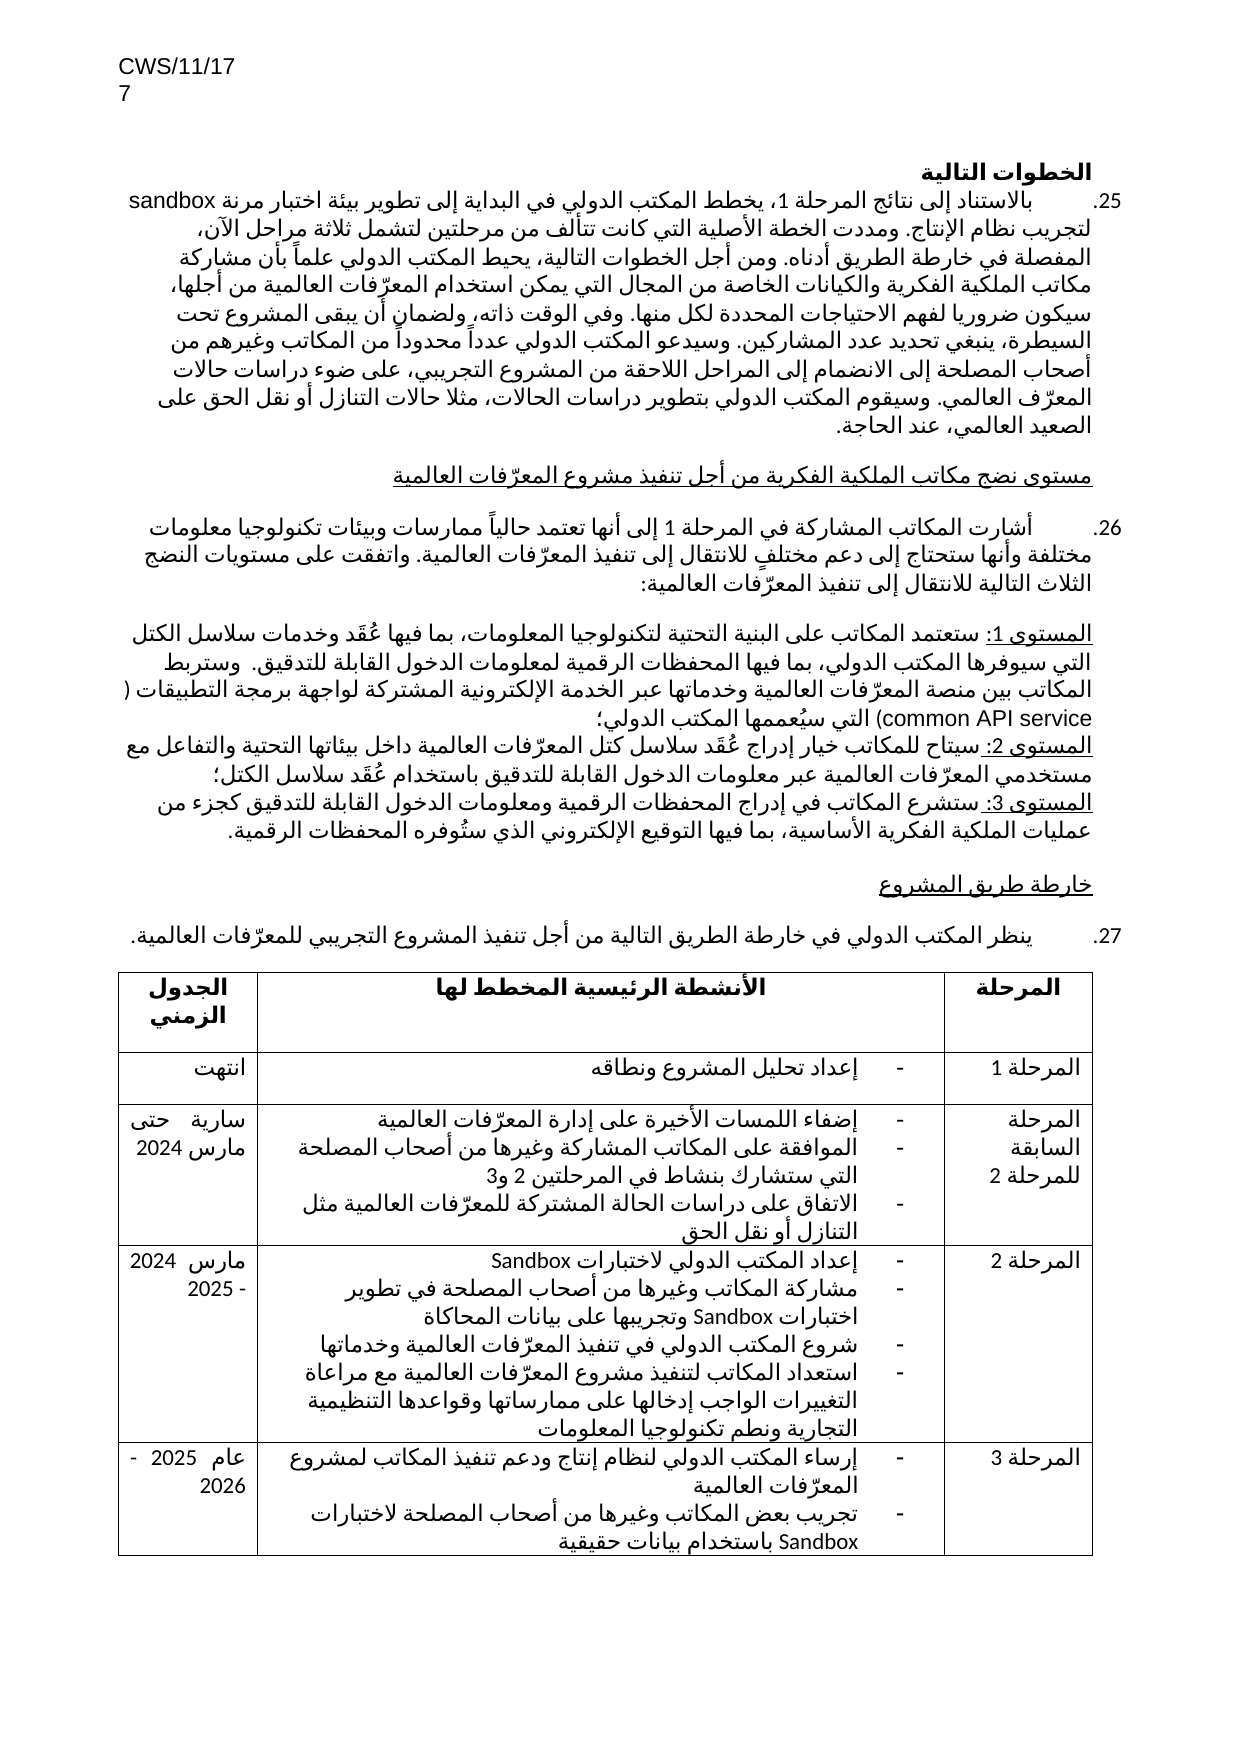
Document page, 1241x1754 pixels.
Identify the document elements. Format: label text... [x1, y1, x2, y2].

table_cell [258, 1443, 944, 1555]
table_cell إضفاء اللمسات الأخيرة على إدارة المعرّفات العالمية الموافقة على المكاتب المشاركة وغيرها من أصحاب المصلحة التي ستشارك بنشاط في المرحلتين 2 و3 الاتفاق على دراسات الحالة المشتركة للمعرّفات العالمية مثل التنازل أو نقل الحق [258, 1105, 944, 1245]
table_cell المرحلة 1 [945, 1053, 1092, 1104]
table_cell إعداد المكتب الدولي لاختبارات Sandbox مشاركة المكاتب وغيرها من أصحاب المصلحة في تطوير اختبارات Sandbox وتجريبها على بيانات المحاكاة شروع المكتب الدولي في تنفيذ المعرّفات العالمية وخدماتها استعداد المكاتب لتنفيذ مشروع المعرّفات العالمية مع مراعاة التغييرات الواجب إدخالها على ممارساتها وقواعدها التنظيمية التجارية ونطم تكنولوجيا المعلومات [258, 1246, 944, 1442]
text المستوى 2: سيتاح للمكاتب خيار إدراج عُقَد سلاسل كتل المعرّفات العالمية داخل بيئاتها التحتية والتفاعل مع مستخدمي المعرّفات العالمية عبر معلومات الدخول القابلة للتدقيق باستخدام عُقَد سلاسل الكتل؛ [118, 732, 1092, 788]
table_cell عام 2025 - 2026 [119, 1443, 257, 1555]
table_cell مارس 2024 - 2025 [119, 1246, 257, 1442]
text المستوى 1: ستعتمد المكاتب على البنية التحتية لتكنولوجيا المعلومات، بما فيها عُقَد وخدمات سلاسل الكتل التي سيوفرها المكتب الدولي، بما فيها المحفظات الرقمية لمعلومات الدخول القابلة للتدقيق. وستربط المكاتب بين منصة المعرّفات العالمية وخدماتها عبر الخدمة الإلكترونية المشتركة لواجهة برمجة التطبيقات (common API service) التي سيُعممها المكتب الدولي؛ [118, 619, 1092, 732]
table_cell إعداد تحليل المشروع ونطاقه [258, 1053, 944, 1104]
text المستوى 3: ستشرع المكاتب في إدراج المحفظات الرقمية ومعلومات الدخول القابلة للتدقيق كجزء من عمليات الملكية الفكرية الأساسية، بما فيها التوقيع الإلكتروني الذي ستُوفره المحفظات الرقمية. [118, 788, 1092, 844]
list خارطة طريق المشروع [118, 870, 1092, 898]
text الخطوات التالية [118, 158, 1092, 187]
text ينظر المكتب الدولي في خارطة الطريق التالية من أجل تنفيذ المشروع التجريبي للمعرّفات العالمية. [118, 921, 1092, 949]
table_cell سارية حتى مارس 2024 [119, 1105, 257, 1245]
text أشارت المكاتب المشاركة في المرحلة 1 إلى أنها تعتمد حالياً ممارسات وبيئات تكنولوجيا معلومات مختلفة وأنها ستحتاج إلى دعم مختلفٍ للانتقال إلى تنفيذ المعرّفات العالمية. واتفقت على مستويات النضج الثلاث التالية للانتقال إلى تنفيذ المعرّفات العالمية: [118, 513, 1092, 597]
table_cell المرحلة السابقة للمرحلة 2 [945, 1105, 1092, 1245]
table_header المرحلة [945, 973, 1092, 1052]
table_header الأنشطة الرئيسية المخطط لها [258, 973, 944, 1052]
table_cell المرحلة 2 [945, 1246, 1092, 1442]
table_cell انتهت [119, 1053, 257, 1104]
table_cell المرحلة 3 [945, 1443, 1092, 1555]
table_header الجدول الزمني [119, 973, 257, 1052]
text بالاستناد إلى نتائج المرحلة 1، يخطط المكتب الدولي في البداية إلى تطوير بيئة اختبار مرنة sandbox لتجريب نظام الإنتاج. ومددت الخطة الأصلية التي كانت تتألف من مرحلتين لتشمل ثلاثة مراحل الآن، المفصلة في خارطة الطريق أدناه. ومن أجل الخطوات التالية، يحيط المكتب الدولي علماً بأن مشاركة مكاتب الملكية الفكرية والكيانات الخاصة من المجال التي يمكن استخدام المعرّفات العالمية من أجلها، سيكون ضروريا لفهم الاحتياجات المحددة لكل منها. وفي الوقت ذاته، ولضمان أن يبقى المشروع تحت السيطرة، ينبغي تحديد عدد المشاركين. وسيدعو المكتب الدولي عدداً محدوداً من المكاتب وغيرهم من أصحاب المصلحة إلى الانضمام إلى المراحل اللاحقة من المشروع التجريبي، على ضوء دراسات حالات المعرّف العالمي. وسيقوم المكتب الدولي بتطوير دراسات الحالات، مثلا حالات التنازل أو نقل الحق على الصعيد العالمي، عند الحاجة. [118, 187, 1092, 439]
list مستوى نضج مكاتب الملكية الفكرية من أجل تنفيذ مشروع المعرّفات العالمية [118, 462, 1092, 490]
